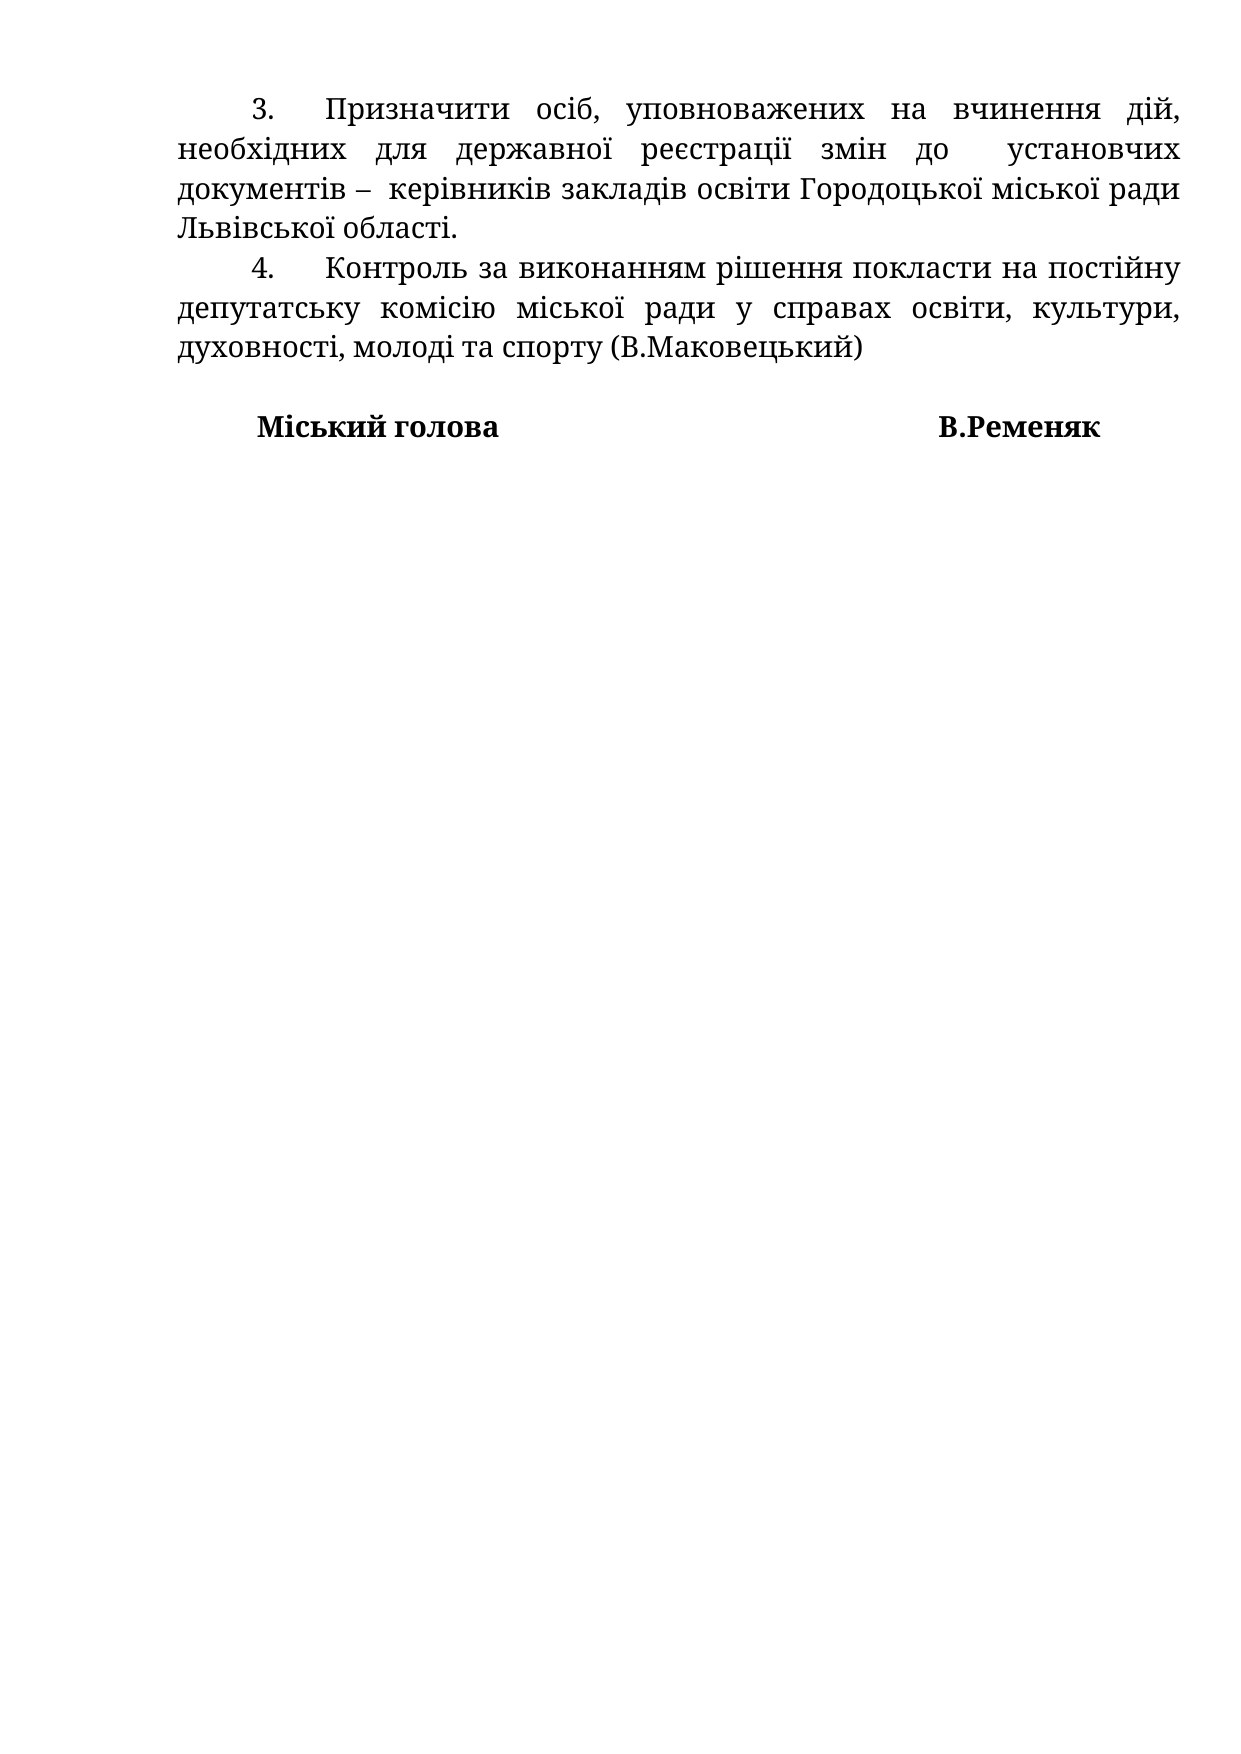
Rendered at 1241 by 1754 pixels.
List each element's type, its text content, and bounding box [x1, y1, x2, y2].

text Міський голова В.Ременяк [177, 406, 1181, 446]
list Призначити осіб, уповноважених на вчинення дій, необхідних для державної реєстрації змін до установчих документів – керівників закладів освіти Городоцької міської ради Львівської області. [177, 89, 1181, 247]
list Контроль за виконанням рішення покласти на постійну депутатську комісію міської ради у справах освіти, культури, духовності, молоді та спорту (В.Маковецький) [177, 247, 1181, 366]
